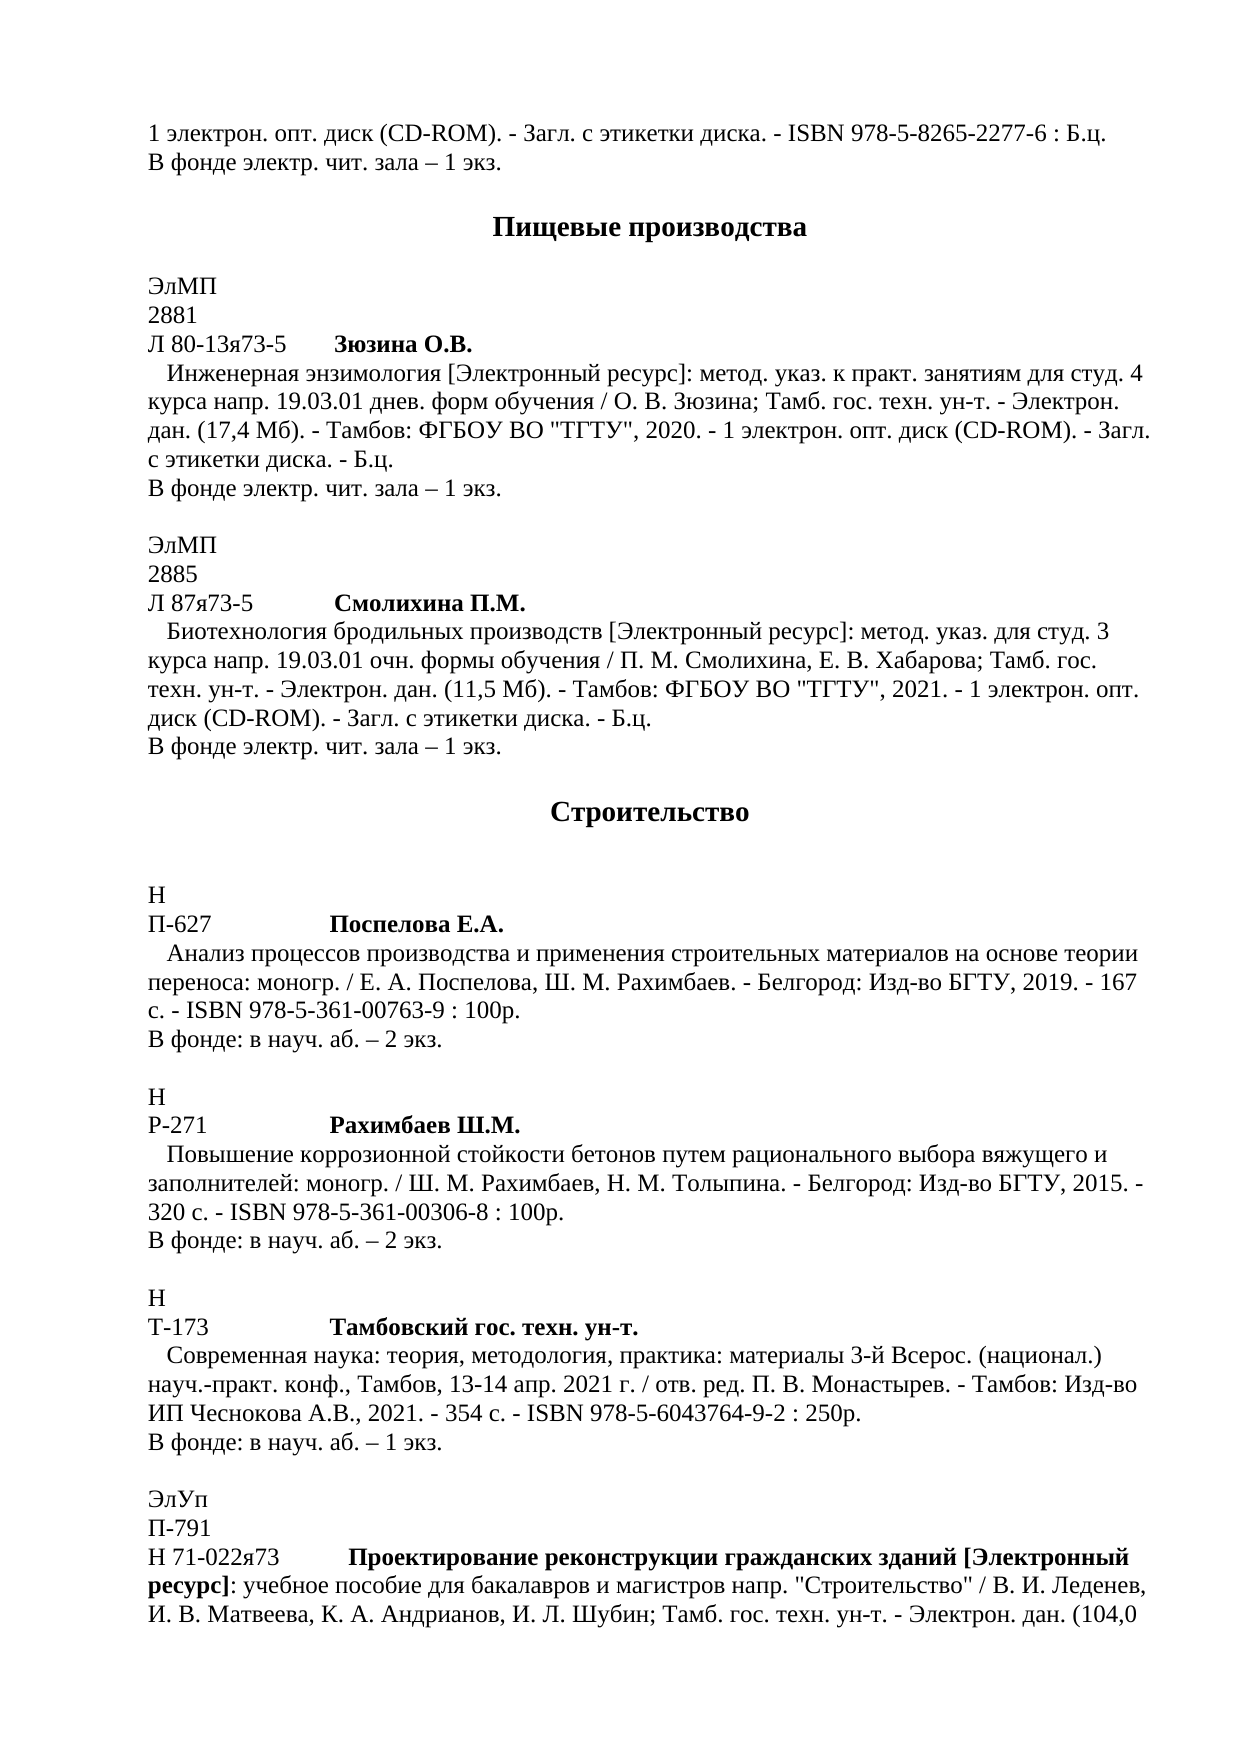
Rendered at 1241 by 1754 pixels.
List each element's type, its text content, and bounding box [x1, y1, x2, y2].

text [148, 1484, 1152, 1628]
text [148, 118, 1152, 176]
text Н П-627 Поспелова Е.А. Анализ процессов производства и применения строительных материалов на основе теории переноса: моногр. / Е. А. Поспелова, Ш. М. Рахимбаев. - Белгород: Изд-во БГТУ, 2019. - 167 с. - ISBN 978-5-361-00763-9 : 100р. В фонде: в науч. аб. – 2 экз. [148, 880, 1152, 1053]
text ЭлМП 2881 Л 80-13я73-5 Зюзина О.В. Инженерная энзимология [Электронный ресурс]: метод. указ. к практ. занятиям для студ. 4 курса напр. 19.03.01 днев. форм обучения / О. В. Зюзина; Тамб. гос. техн. ун-т. - Электрон. дан. (17,4 Мб). - Тамбов: ФГБОУ ВО "ТГТУ", 2020. - 1 электрон. опт. диск (CD-ROM). - Загл. с этикетки диска. - Б.ц. В фонде электр. чит. зала – 1 экз. [148, 271, 1152, 501]
text ЭлМП 2885 Л 87я73-5 Смолихина П.М. Биотехнология бродильных производств [Электронный ресурс]: метод. указ. для студ. 3 курса напр. 19.03.01 очн. формы обучения / П. М. Смолихина, Е. В. Хабарова; Тамб. гос. техн. ун-т. - Электрон. дан. (11,5 Мб). - Тамбов: ФГБОУ ВО "ТГТУ", 2021. - 1 электрон. опт. диск (CD-ROM). - Загл. с этикетки диска. - Б.ц. В фонде электр. чит. зала – 1 экз. [148, 530, 1152, 760]
text Н Т-173 Тамбовский гос. техн. ун-т. Современная наука: теория, методология, практика: материалы 3-й Всерос. (национал.) науч.-практ. конф., Тамбов, 13-14 апр. 2021 г. / отв. ред. П. В. Монастырев. - Тамбов: Изд-во ИП Чеснокова А.В., 2021. - 354 с. - ISBN 978-5-6043764-9-2 : 250р. В фонде: в науч. аб. – 1 экз. [148, 1283, 1152, 1455]
text Пищевые производства [148, 209, 1152, 243]
text Н Р-271 Рахимбаев Ш.М. Повышение коррозионной стойкости бетонов путем рационального выбора вяжущего и заполнителей: моногр. / Ш. М. Рахимбаев, Н. М. Толыпина. - Белгород: Изд-во БГТУ, 2015. - 320 с. - ISBN 978-5-361-00306-8 : 100р. В фонде: в науч. аб. – 2 экз. [148, 1082, 1152, 1254]
text Строительство [148, 794, 1152, 827]
